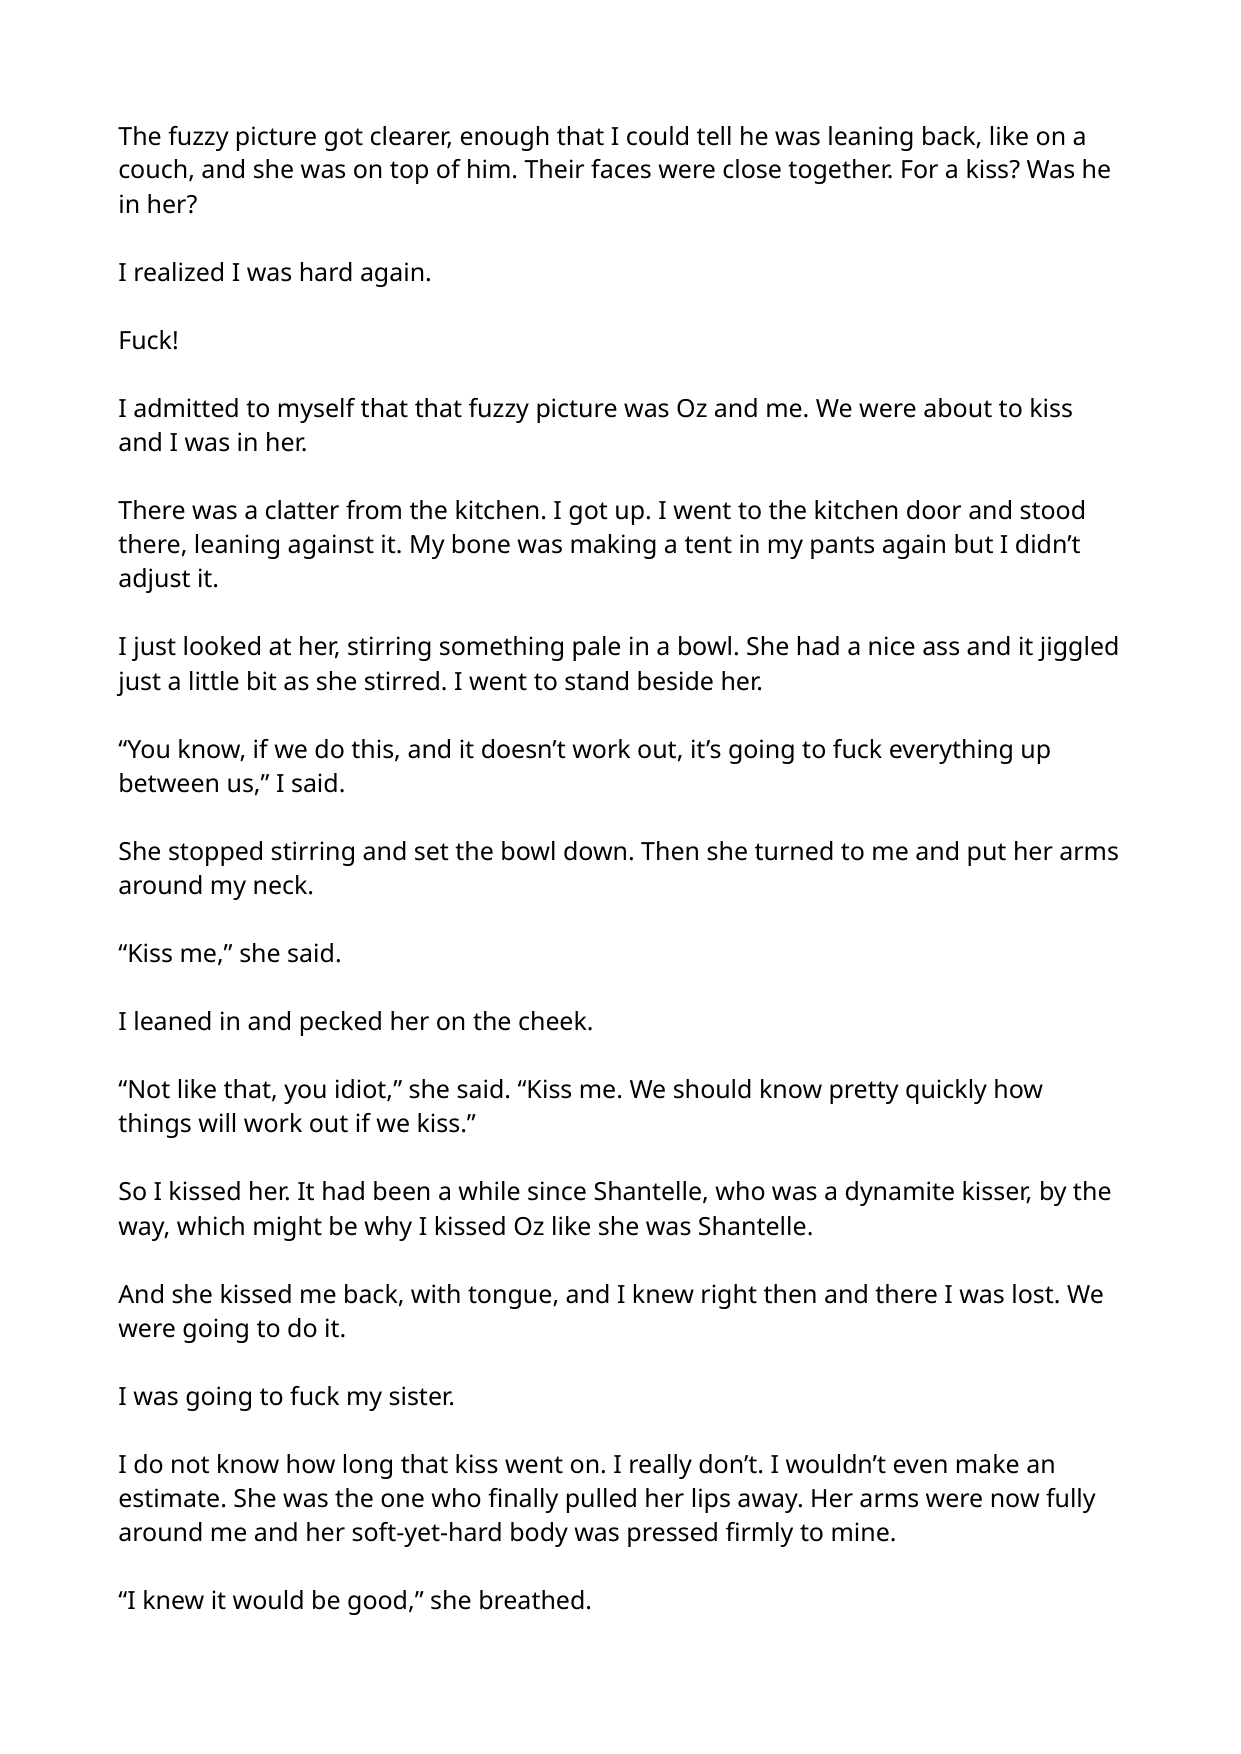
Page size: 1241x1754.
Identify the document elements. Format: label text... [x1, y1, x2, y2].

text I do not know how long that kiss went on. I really don’t. I wouldn’t even make an estimate. She was the one who finally pulled her lips away. Her arms were now fully around me and her soft-yet-hard body was pressed firmly to mine. [118, 1447, 1122, 1549]
text “You know, if we do this, and it doesn’t work out, it’s going to fuck everything up between us,” I said. [118, 731, 1122, 799]
text I just looked at her, stirring something pale in a bowl. She had a nice ass and it jiggled just a little bit as she stirred. I went to stand beside her. [118, 629, 1122, 697]
text There was a clatter from the kitchen. I got up. I went to the kitchen door and stood there, leaning against it. My bone was making a tent in my pants again but I didn’t adjust it. [118, 493, 1122, 595]
text I realized I was hard again. [118, 254, 1122, 288]
text “Not like that, you idiot,” she said. “Kiss me. We should know pretty quickly how things will work out if we kiss.” [118, 1072, 1122, 1140]
text Fuck! [118, 322, 1122, 357]
text “Kiss me,” she said. [118, 936, 1122, 970]
text So I kissed her. It had been a while since Shantelle, who was a dynamite kisser, by the way, which might be why I kissed Oz like she was Shantelle. [118, 1174, 1122, 1242]
text I was going to fuck my sister. [118, 1378, 1122, 1412]
text The fuzzy picture got clearer, enough that I could tell he was leaning back, like on a couch, and she was on top of him. Their faces were close together. For a kiss? Was he in her? [118, 118, 1122, 220]
text I admitted to myself that that fuzzy picture was Oz and me. We were about to kiss and I was in her. [118, 391, 1122, 459]
text And she kissed me back, with tongue, and I knew right then and there I was lost. We were going to do it. [118, 1276, 1122, 1344]
text I leaned in and pecked her on the cheek. [118, 1004, 1122, 1038]
text She stopped stirring and set the bowl down. Then she turned to me and put her arms around my neck. [118, 833, 1122, 902]
text “I knew it would be good,” she breathed. [118, 1583, 1122, 1617]
